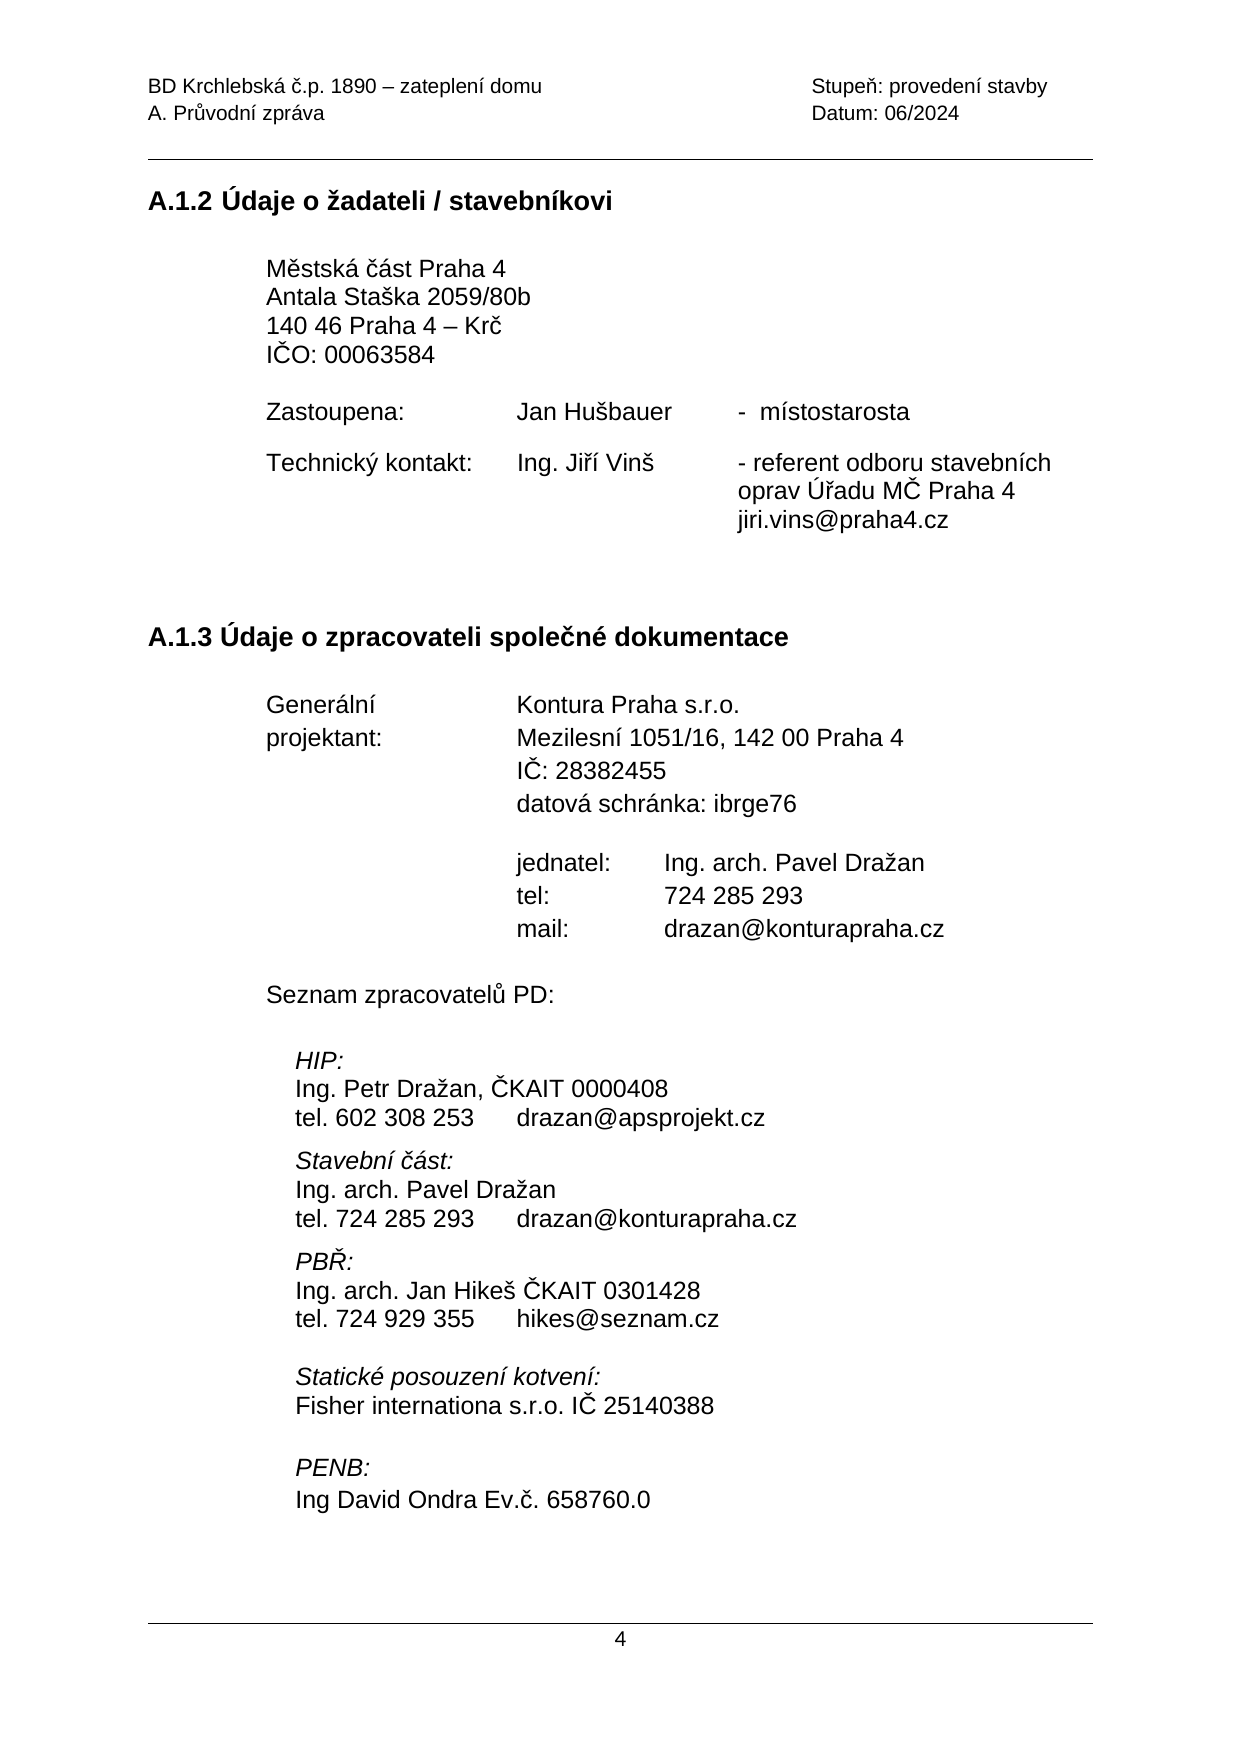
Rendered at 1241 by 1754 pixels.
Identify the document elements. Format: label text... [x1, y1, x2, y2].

text 140 46 Praha 4 – Krč [266, 311, 1093, 340]
text tel. 724 285 293 drazan@konturapraha.cz [221, 1204, 1093, 1233]
text Městská část Praha 4 [266, 253, 1093, 282]
text HIP: [221, 1046, 1093, 1074]
text Fisher internationa s.r.o. IČ 25140388 [221, 1391, 1093, 1419]
text PENB: [266, 1452, 1093, 1481]
text PBŘ: [221, 1247, 1093, 1276]
text jiri.vins@praha4.cz [266, 505, 1093, 534]
text IČ: 28382455 [266, 756, 1093, 784]
text jednatel: Ing. arch. Pavel Dražan [266, 848, 1093, 876]
text oprav Úřadu MČ Praha 4 [221, 476, 1093, 505]
text mail: drazan@konturapraha.cz [266, 914, 1093, 942]
text datová schránka: ibrge76 [266, 789, 1093, 817]
text Ing. arch. Jan Hikeš ČKAIT 0301428 [221, 1276, 1093, 1304]
text Technický kontakt: Ing. Jiří Vinš - referent odboru stavebních [221, 448, 1093, 476]
text Ing. arch. Pavel Dražan [221, 1175, 1093, 1204]
text tel: 724 285 293 [266, 881, 1093, 909]
subtitle A.1.3 Údaje o zpracovateli společné dokumentace [148, 621, 1093, 652]
subtitle A.1.2 Údaje o žadateli / stavebníkovi [148, 184, 1093, 216]
text IČO: 00063584 [266, 340, 1093, 368]
text Stavební část: [221, 1146, 1093, 1175]
text Statické posouzení kotvení: [221, 1362, 1093, 1391]
text Ing. Petr Dražan, ČKAIT 0000408 [221, 1074, 1093, 1103]
text Zastoupena: Jan Hušbauer - místostarosta [266, 397, 1093, 426]
text Antala Staška 2059/80b [266, 282, 1093, 311]
text tel. 724 929 355 hikes@seznam.cz [221, 1304, 1093, 1333]
text Generální Kontura Praha s.r.o. [266, 690, 1093, 718]
text Seznam zpracovatelů PD: [148, 980, 1093, 1008]
text Ing David Ondra Ev.č. 658760.0 [266, 1486, 1093, 1514]
text tel. 602 308 253 drazan@apsprojekt.cz [221, 1103, 1093, 1132]
text projektant: Mezilesní 1051/16, 142 00 Praha 4 [266, 723, 1093, 751]
